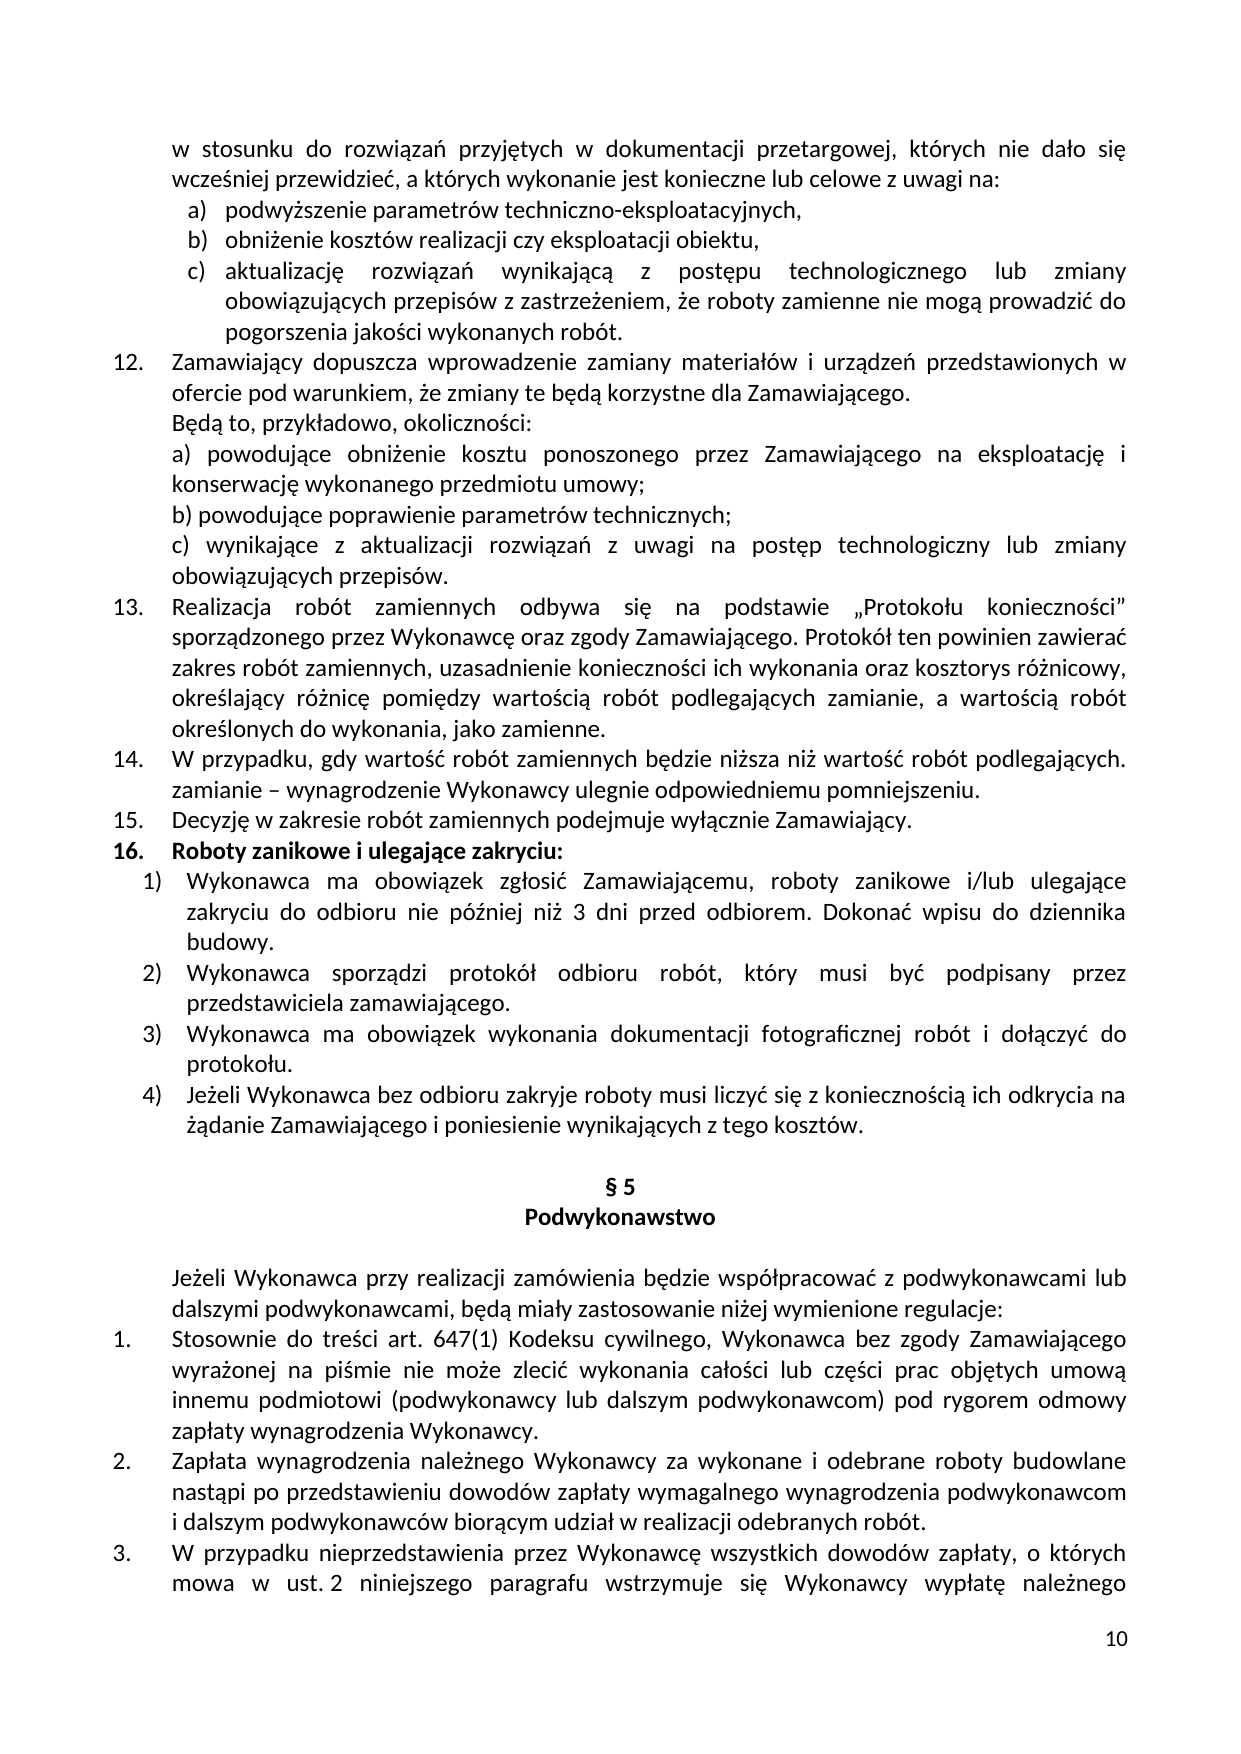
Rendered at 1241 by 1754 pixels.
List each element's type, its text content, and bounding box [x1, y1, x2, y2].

list Wykonawca ma obowiązek wykonania dokumentacji fotograficznej robót i dołączyć do protokołu. [142, 1018, 1128, 1079]
list podwyższenie parametrów techniczno-eksploatacyjnych, [187, 194, 1128, 224]
text c) wynikające z aktualizacji rozwiązań z uwagi na postęp technologiczny lub zmiany obowiązujących przepisów. [172, 530, 1128, 591]
list obniżenie kosztów realizacji czy eksploatacji obiektu, [187, 224, 1128, 255]
list Wykonawca ma obowiązek zgłosić Zamawiającemu, roboty zanikowe i/lub ulegające zakryciu do odbioru nie później niż 3 dni przed odbiorem. Dokonać wpisu do dziennika budowy. [142, 865, 1128, 957]
list Realizacja robót zamiennych odbywa się na podstawie „Protokołu konieczności” sporządzonego przez Wykonawcę oraz zgody Zamawiającego. Protokół ten powinien zawierać zakres robót zamiennych, uzasadnienie konieczności ich wykonania oraz kosztorys różnicowy, określający różnicę pomiędzy wartością robót podlegających zamianie, a wartością robót określonych do wykonania, jako zamienne. [112, 591, 1128, 743]
list Zapłata wynagrodzenia należnego Wykonawcy za wykonane i odebrane roboty budowlane nastąpi po przedstawieniu dowodów zapłaty wymagalnego wynagrodzenia podwykonawcom i dalszym podwykonawców biorącym udział w realizacji odebranych robót. [112, 1445, 1128, 1537]
text a) powodujące obniżenie kosztu ponoszonego przez Zamawiającego na eksploatację i konserwację wykonanego przedmiotu umowy; [172, 438, 1128, 499]
text Jeżeli Wykonawca przy realizacji zamówienia będzie współpracować z podwykonawcami lub dalszymi podwykonawcami, będą miały zastosowanie niżej wymienione regulacje: [172, 1262, 1128, 1323]
list Jeżeli Wykonawca bez odbioru zakryje roboty musi liczyć się z koniecznością ich odkrycia na żądanie Zamawiającego i poniesienie wynikających z tego kosztów. [142, 1079, 1128, 1140]
list Stosownie do treści art. 647(1) Kodeksu cywilnego, Wykonawca bez zgody Zamawiającego wyrażonej na piśmie nie może zlecić wykonania całości lub części prac objętych umową innemu podmiotowi (podwykonawcy lub dalszym podwykonawcom) pod rygorem odmowy zapłaty wynagrodzenia Wykonawcy. [112, 1323, 1128, 1445]
list W przypadku, gdy wartość robót zamiennych będzie niższa niż wartość robót podlegających. zamianie – wynagrodzenie Wykonawcy ulegnie odpowiedniemu pomniejszeniu. [112, 743, 1128, 804]
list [112, 133, 1128, 194]
text Będą to, przykładowo, okoliczności: [172, 408, 1128, 438]
list aktualizację rozwiązań wynikającą z postępu technologicznego lub zmiany obowiązujących przepisów z zastrzeżeniem, że roboty zamienne nie mogą prowadzić do pogorszenia jakości wykonanych robót. [187, 255, 1128, 347]
list Decyzję w zakresie robót zamiennych podejmuje wyłącznie Zamawiający. [112, 804, 1128, 835]
text b) powodujące poprawienie parametrów technicznych; [172, 499, 1128, 530]
list Roboty zanikowe i ulegające zakryciu: [112, 835, 1128, 865]
list Wykonawca sporządzi protokół odbioru robót, który musi być podpisany przez przedstawiciela zamawiającego. [142, 957, 1128, 1018]
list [112, 1537, 1128, 1598]
text § 5 [112, 1171, 1128, 1201]
text Podwykonawstwo [112, 1201, 1128, 1232]
list Zamawiający dopuszcza wprowadzenie zamiany materiałów i urządzeń przedstawionych w ofercie pod warunkiem, że zmiany te będą korzystne dla Zamawiającego. [112, 347, 1128, 408]
